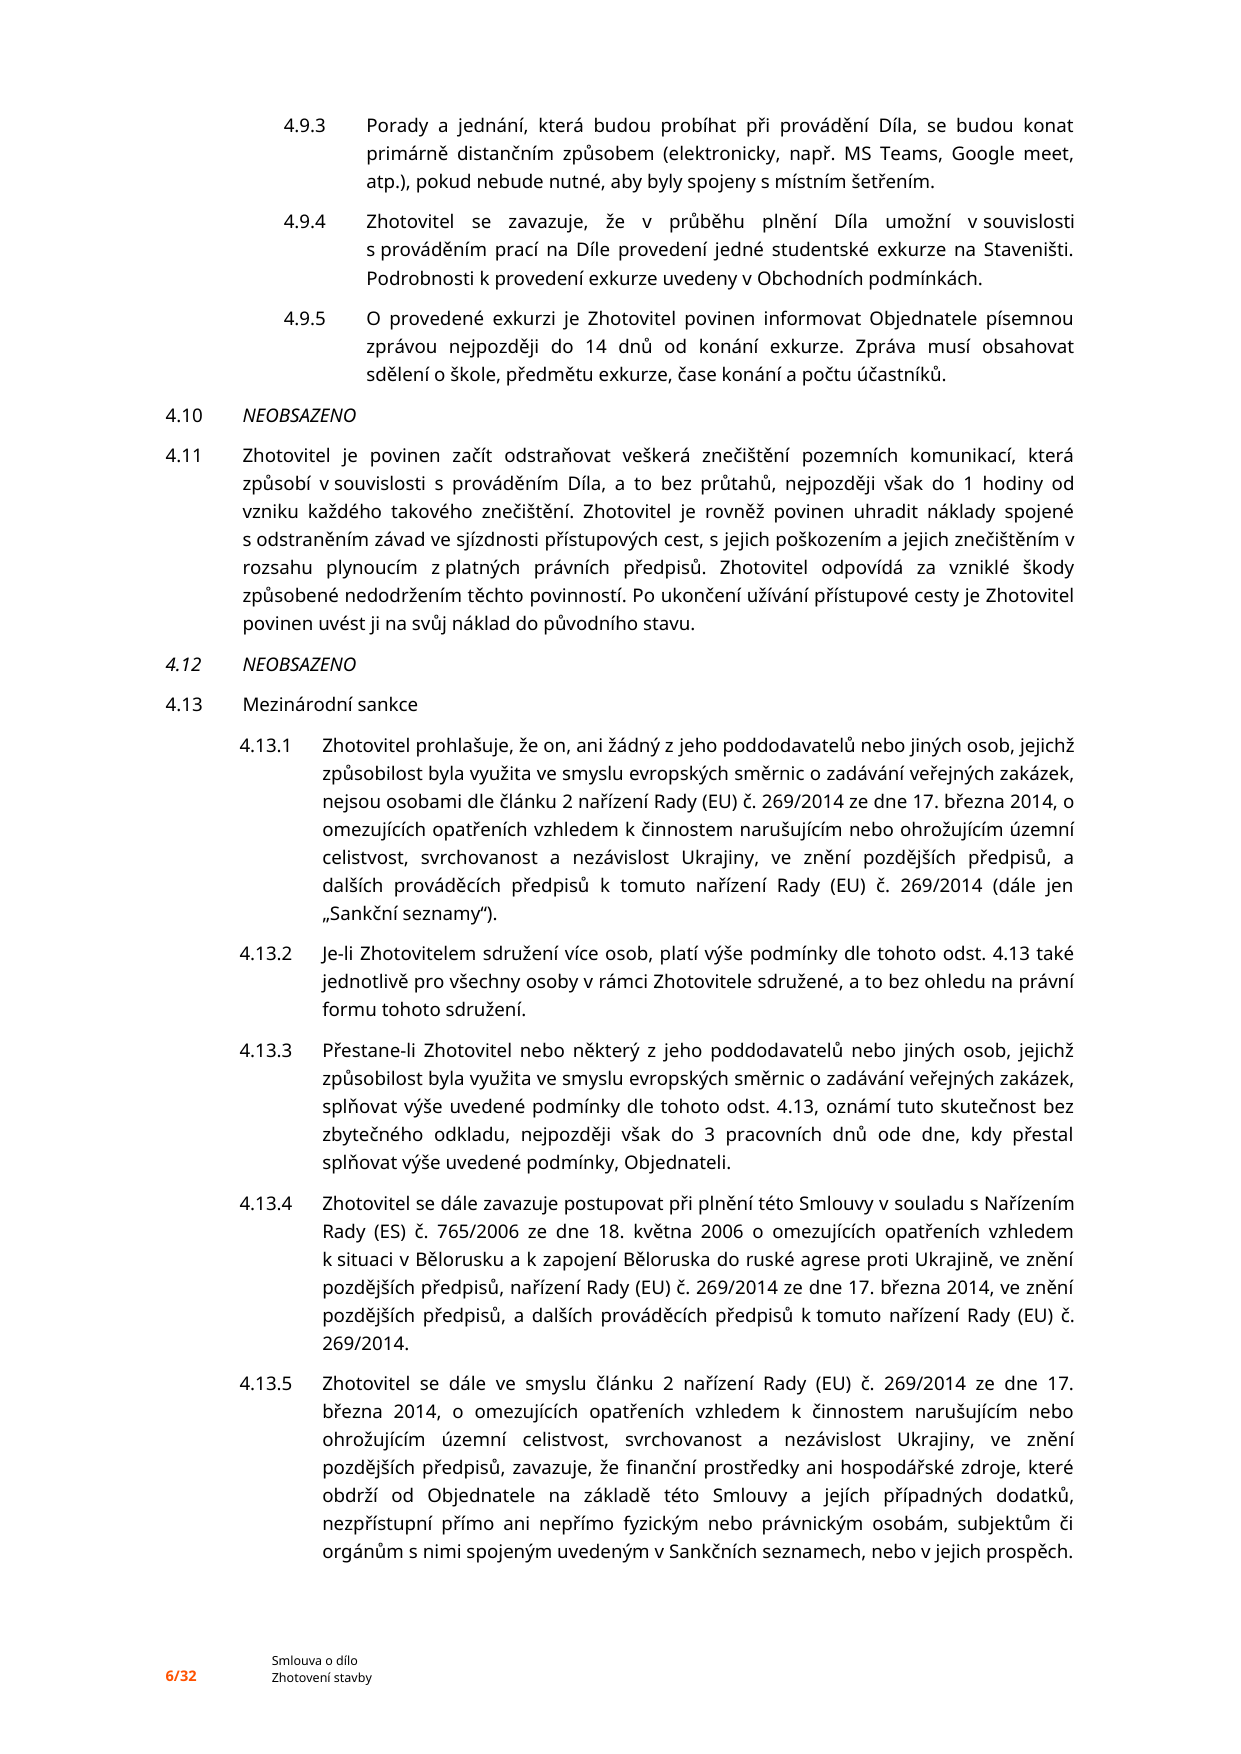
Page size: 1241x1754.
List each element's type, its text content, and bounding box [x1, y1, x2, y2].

list O provedené exkurzi je Zhotovitel povinen informovat Objednatele písemnou zprávou nejpozději do 14 dnů od konání exkurze. Zpráva musí obsahovat sdělení o škole, předmětu exkurze, čase konání a počtu účastníků. [283, 305, 1075, 387]
list Porady a jednání, která budou probíhat při provádění Díla, se budou konat primárně distančním způsobem (elektronicky, např. MS Teams, Google meet, atp.), pokud nebude nutné, aby byly spojeny s místním šetřením. [283, 112, 1075, 194]
list Zhotovitel prohlašuje, že on, ani žádný z jeho poddodavatelů nebo jiných osob, jejichž způsobilost byla využita ve smyslu evropských směrnic o zadávání veřejných zakázek, nejsou osobami dle článku 2 nařízení Rady (EU) č. 269/2014 ze dne 17. března 2014, o omezujících opatřeních vzhledem k činnostem narušujícím nebo ohrožujícím územní celistvost, svrchovanost a nezávislost Ukrajiny, ve znění pozdějších předpisů, a dalších prováděcích předpisů k tomuto nařízení Rady (EU) č. 269/2014 (dále jen „Sankční seznamy“). [239, 732, 1075, 926]
list NEOBSAZENO [165, 651, 1075, 677]
list Přestane-li Zhotovitel nebo některý z jeho poddodavatelů nebo jiných osob, jejichž způsobilost byla využita ve smyslu evropských směrnic o zadávání veřejných zakázek, splňovat výše uvedené podmínky dle tohoto odst. 4.13, oznámí tuto skutečnost bez zbytečného odkladu, nejpozději však do 3 pracovních dnů ode dne, kdy přestal splňovat výše uvedené podmínky, Objednateli. [239, 1037, 1075, 1175]
list Zhotovitel se zavazuje, že v průběhu plnění Díla umožní v souvislosti s prováděním prací na Díle provedení jedné studentské exkurze na Staveništi. Podrobnosti k provedení exkurze uvedeny v Obchodních podmínkách. [283, 209, 1075, 290]
list Mezinárodní sankce [165, 692, 1075, 717]
list Zhotovitel se dále zavazuje postupovat při plnění této Smlouvy v souladu s Nařízením Rady (ES) č. 765/2006 ze dne 18. května 2006 o omezujících opatřeních vzhledem k situaci v Bělorusku a k zapojení Běloruska do ruské agrese proti Ukrajině, ve znění pozdějších předpisů, nařízení Rady (EU) č. 269/2014 ze dne 17. března 2014, ve znění pozdějších předpisů, a dalších prováděcích předpisů k tomuto nařízení Rady (EU) č. 269/2014. [239, 1190, 1075, 1356]
list NEOBSAZENO [165, 402, 1075, 427]
list Je-li Zhotovitelem sdružení více osob, platí výše podmínky dle tohoto odst. 4.13 také jednotlivě pro všechny osoby v rámci Zhotovitele sdružené, a to bez ohledu na právní formu tohoto sdružení. [239, 941, 1075, 1022]
list Zhotovitel je povinen začít odstraňovat veškerá znečištění pozemních komunikací, která způsobí v souvislosti s prováděním Díla, a to bez průtahů, nejpozději však do 1 hodiny od vzniku každého takového znečištění. Zhotovitel je rovněž povinen uhradit náklady spojené s odstraněním závad ve sjízdnosti přístupových cest, s jejich poškozením a jejich znečištěním v rozsahu plynoucím z platných právních předpisů. Zhotovitel odpovídá za vzniklé škody způsobené nedodržením těchto povinností. Po ukončení užívání přístupové cesty je Zhotovitel povinen uvést ji na svůj náklad do původního stavu. [165, 442, 1075, 636]
list Zhotovitel se dále ve smyslu článku 2 nařízení Rady (EU) č. 269/2014 ze dne 17. března 2014, o omezujících opatřeních vzhledem k činnostem narušujícím nebo ohrožujícím územní celistvost, svrchovanost a nezávislost Ukrajiny, ve znění pozdějších předpisů, zavazuje, že finanční prostředky ani hospodářské zdroje, které obdrží od Objednatele na základě této Smlouvy a jejích případných dodatků, nezpřístupní přímo ani nepřímo fyzickým nebo právnickým osobám, subjektům či orgánům s nimi spojeným uvedeným v Sankčních seznamech, nebo v jejich prospěch. [239, 1371, 1075, 1564]
